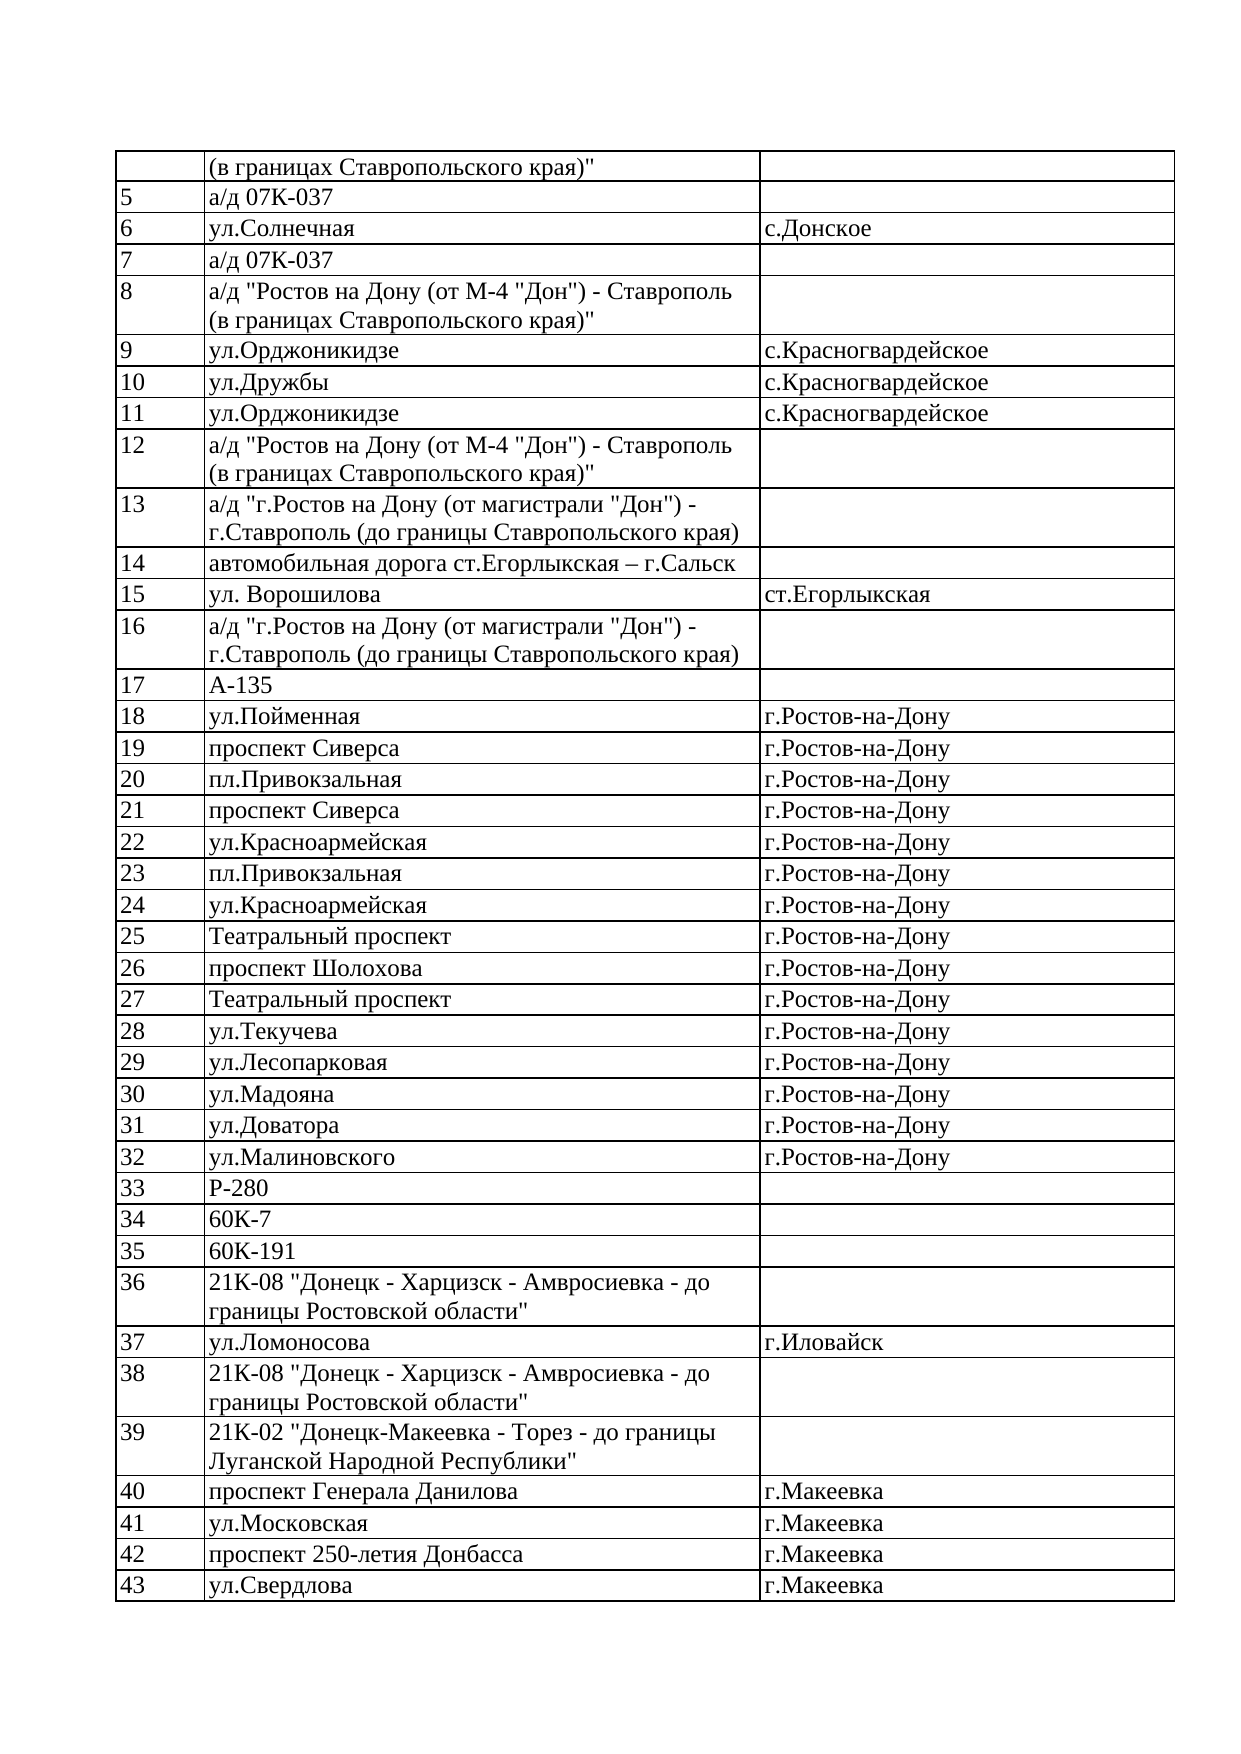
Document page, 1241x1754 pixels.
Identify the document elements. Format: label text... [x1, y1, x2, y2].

table_cell 7 [117, 245, 204, 275]
table_cell 17 [117, 670, 204, 700]
table_cell 32 [117, 1142, 204, 1172]
table_cell 10 [117, 367, 204, 397]
table_cell проспект Сиверса [205, 733, 759, 763]
table_cell проспект Сиверса [205, 796, 759, 826]
table_cell 33 [117, 1173, 204, 1203]
table_cell 16 [117, 611, 204, 668]
table_cell 37 [117, 1327, 204, 1356]
table_cell ул.Орджоникидзе [205, 398, 759, 428]
table_cell ул.Ломоносова [205, 1327, 759, 1356]
table_cell [761, 276, 1174, 334]
table_cell 26 [117, 953, 204, 983]
table_cell 6 [117, 213, 204, 243]
table_cell ул.Малиновского [205, 1142, 759, 1172]
table_cell [761, 430, 1174, 487]
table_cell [205, 152, 759, 180]
table_cell г.Ростов-на-Дону [761, 859, 1174, 888]
table_cell 38 [117, 1358, 204, 1416]
table_cell г.Ростов-на-Дону [761, 1142, 1174, 1172]
table_cell 15 [117, 579, 204, 609]
table_cell 40 [117, 1476, 204, 1506]
table_cell г.Макеевка [761, 1539, 1174, 1569]
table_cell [205, 276, 759, 334]
table_cell ул. Ворошилова [205, 579, 759, 609]
table_cell 34 [117, 1205, 204, 1234]
table_cell г.Макеевка [761, 1571, 1174, 1600]
table_cell автомобильная дорога ст.Егорлыкская – г.Сальск [205, 548, 759, 578]
table_cell 23 [117, 859, 204, 888]
table_cell а/д "Ростов на Дону (от М-4 "Дон") - Ставрополь (в границах Ставропольского края)" [205, 430, 759, 487]
table_cell [761, 1358, 1174, 1416]
table_cell 8 [117, 276, 204, 334]
table_cell 20 [117, 764, 204, 794]
table_cell ул.Доватора [205, 1110, 759, 1140]
table_cell а/д 07К-037 [205, 245, 759, 275]
table_cell г.Иловайск [761, 1327, 1174, 1356]
table_cell [761, 1268, 1174, 1325]
table_cell а/д 07К-037 [205, 182, 759, 212]
table_cell 42 [117, 1539, 204, 1569]
table_cell г.Ростов-на-Дону [761, 953, 1174, 983]
table_cell ул.Дружбы [205, 367, 759, 397]
table_cell ул.Пойменная [205, 701, 759, 731]
table_cell 41 [117, 1508, 204, 1537]
table_cell ул.Мадояна [205, 1079, 759, 1109]
table_cell 13 [117, 489, 204, 546]
table_cell 39 [117, 1417, 204, 1474]
table_cell 21 [117, 796, 204, 826]
table_cell 35 [117, 1236, 204, 1266]
table_cell с.Красногвардейское [761, 398, 1174, 428]
table_cell 60К-7 [205, 1205, 759, 1234]
table_cell А-135 [205, 670, 759, 700]
table_cell 4 [117, 152, 204, 180]
table_cell 5 [117, 182, 204, 212]
table_cell 60К-191 [205, 1236, 759, 1266]
table_cell ул.Орджоникидзе [205, 335, 759, 365]
table_cell проспект Генерала Данилова [205, 1476, 759, 1506]
table_cell г.Ростов-на-Дону [761, 1110, 1174, 1140]
table_cell 12 [117, 430, 204, 487]
table_cell ул.Красноармейская [205, 890, 759, 920]
table_cell пл.Привокзальная [205, 859, 759, 888]
table_cell г.Ростов-на-Дону [761, 890, 1174, 920]
table_cell ул.Текучева [205, 1016, 759, 1046]
table_cell [761, 182, 1174, 212]
table_cell 43 [117, 1571, 204, 1600]
table_cell ул.Солнечная [205, 213, 759, 243]
table_cell г.Ростов-на-Дону [761, 1016, 1174, 1046]
table_cell а/д "г.Ростов на Дону (от магистрали "Дон") - г.Ставрополь (до границы Ставропольского края) [205, 489, 759, 546]
table_cell проспект Шолохова [205, 953, 759, 983]
table_cell 29 [117, 1047, 204, 1077]
table_cell г.Ростов-на-Дону [761, 985, 1174, 1014]
table_cell [761, 611, 1174, 668]
table_cell а/д "г.Ростов на Дону (от магистрали "Дон") - г.Ставрополь (до границы Ставропольского края) [205, 611, 759, 668]
table_cell 25 [117, 922, 204, 951]
table_cell 19 [117, 733, 204, 763]
table_cell 21К-08 "Донецк - Харцизск - Амвросиевка - до границы Ростовской области" [205, 1268, 759, 1325]
table_cell [761, 1205, 1174, 1234]
table_cell ул.Московская [205, 1508, 759, 1537]
table_cell 9 [117, 335, 204, 365]
table_cell г.Ростов-на-Дону [761, 1079, 1174, 1109]
table_cell [761, 152, 1174, 180]
table_cell г.Макеевка [761, 1508, 1174, 1537]
table_cell проспект 250-летия Донбасса [205, 1539, 759, 1569]
table_cell ул.Свердлова [205, 1571, 759, 1600]
table_cell [761, 548, 1174, 578]
table_cell с.Красногвардейское [761, 367, 1174, 397]
table_cell 11 [117, 398, 204, 428]
table_cell г.Ростов-на-Дону [761, 827, 1174, 857]
table_cell г.Ростов-на-Дону [761, 764, 1174, 794]
table_cell Театральный проспект [205, 985, 759, 1014]
table_cell [761, 489, 1174, 546]
table_cell г.Ростов-на-Дону [761, 796, 1174, 826]
table_cell пл.Привокзальная [205, 764, 759, 794]
table_cell г.Ростов-на-Дону [761, 1047, 1174, 1077]
table_cell [761, 1417, 1174, 1474]
table_cell г.Макеевка [761, 1476, 1174, 1506]
table_cell г.Ростов-на-Дону [761, 922, 1174, 951]
table_cell 24 [117, 890, 204, 920]
table_cell г.Ростов-на-Дону [761, 701, 1174, 731]
table_cell 18 [117, 701, 204, 731]
table_cell г.Ростов-на-Дону [761, 733, 1174, 763]
table_cell 31 [117, 1110, 204, 1140]
table_cell [761, 1173, 1174, 1203]
table_cell 28 [117, 1016, 204, 1046]
table_cell 21К-08 "Донецк - Харцизск - Амвросиевка - до границы Ростовской области" [205, 1358, 759, 1416]
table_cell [205, 1417, 759, 1474]
table_cell [761, 245, 1174, 275]
table_cell ул.Лесопарковая [205, 1047, 759, 1077]
table_cell 14 [117, 548, 204, 578]
table_cell с.Красногвардейское [761, 335, 1174, 365]
table_cell 30 [117, 1079, 204, 1109]
table_cell Театральный проспект [205, 922, 759, 951]
table_cell ул.Красноармейская [205, 827, 759, 857]
table_cell ст.Егорлыкская [761, 579, 1174, 609]
table_cell 22 [117, 827, 204, 857]
table_cell с.Донское [761, 213, 1174, 243]
table_cell 36 [117, 1268, 204, 1325]
table_cell Р-280 [205, 1173, 759, 1203]
table_cell [761, 1236, 1174, 1266]
table_cell [761, 670, 1174, 700]
table_cell 27 [117, 985, 204, 1014]
